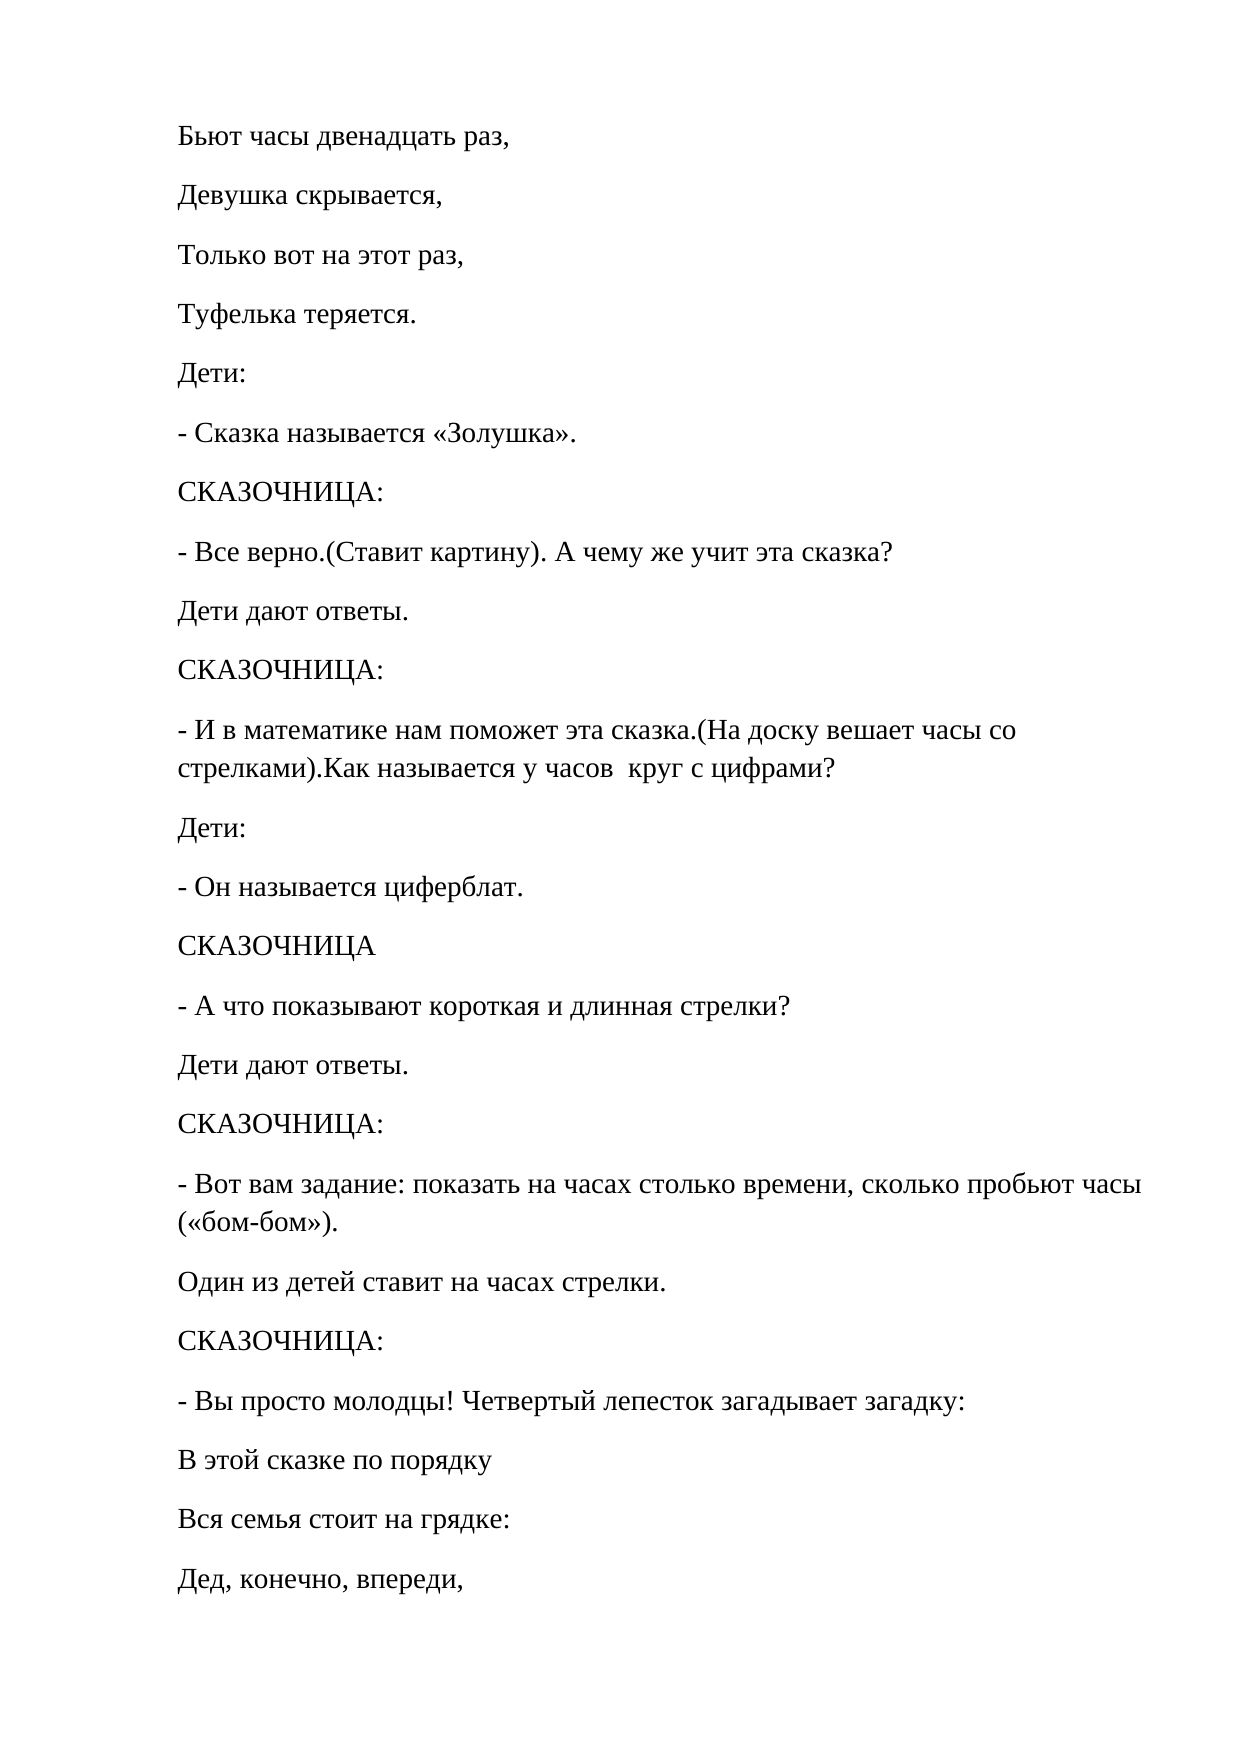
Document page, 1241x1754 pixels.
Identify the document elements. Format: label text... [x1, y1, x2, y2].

text СКАЗОЧНИЦА: [177, 1323, 1152, 1357]
text СКАЗОЧНИЦА: [177, 652, 1152, 686]
text - А что показывают короткая и длинная стрелки? [177, 988, 1152, 1021]
text Дети дают ответы. [177, 1047, 1152, 1081]
text Дети дают ответы. [177, 593, 1152, 627]
text СКАЗОЧНИЦА [177, 928, 1152, 962]
text - Сказка называется «Золушка». [177, 415, 1152, 448]
text Вся семья стоит на грядке: [177, 1501, 1152, 1535]
text - Вот вам задание: показать на часах столько времени, сколько пробьют часы («бом-бом»). [177, 1166, 1152, 1238]
text Один из детей ставит на часах стрелки. [177, 1264, 1152, 1297]
text Бьют часы двенадцать раз, [177, 118, 1152, 152]
text СКАЗОЧНИЦА: [177, 1107, 1152, 1140]
text В этой сказке по порядку [177, 1442, 1152, 1476]
text СКАЗОЧНИЦА: [177, 474, 1152, 508]
text - Все верно.(Ставит картину). А чему же учит эта сказка? [177, 534, 1152, 567]
text Девушка скрывается, [177, 177, 1152, 211]
text Туфелька теряется. [177, 296, 1152, 330]
text - И в математике нам поможет эта сказка.(На доску вешает часы со стрелками).Как называется у часов круг с цифрами? [177, 712, 1152, 784]
text Только вот на этот раз, [177, 237, 1152, 270]
text - Вы просто молодцы! Четвертый лепесток загадывает загадку: [177, 1383, 1152, 1416]
text - Он называется циферблат. [177, 869, 1152, 903]
text Дети: [177, 810, 1152, 843]
text Дети: [177, 356, 1152, 389]
text Дед, конечно, впереди, [177, 1561, 1152, 1594]
